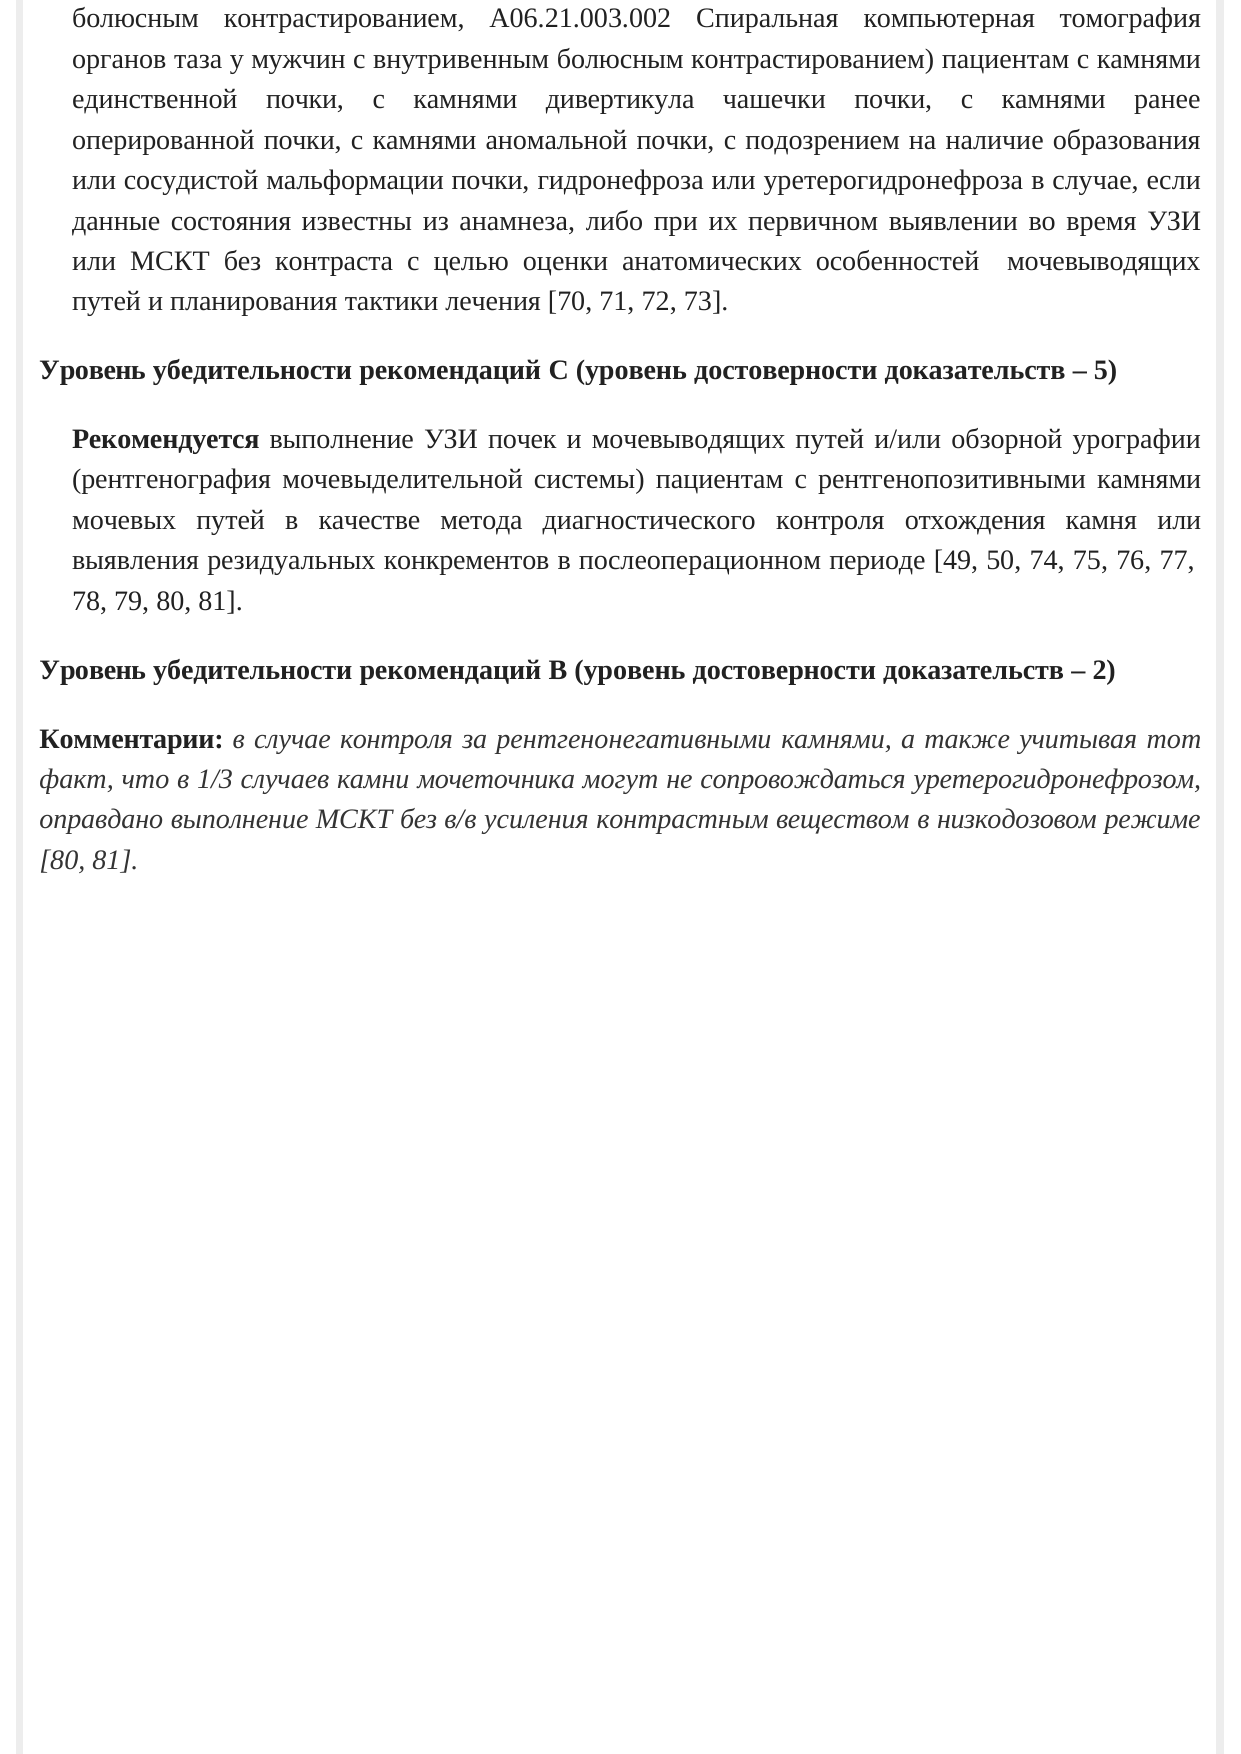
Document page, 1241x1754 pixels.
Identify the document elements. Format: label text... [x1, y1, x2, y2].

text 78, 79, 80, 81]. [72, 584, 1236, 616]
text Рекомендуется выполнение УЗИ почек и мочевыводящих путей и/или обзорной урографии (рентгенография мочевыделительной системы) пациентам с рентгенопозитивными камнями мочевых путей в качестве метода диагностического контроля отхождения камня или выявления резидуальных конкрементов в послеоперационном периоде [49, 50, 74, 75, 76, 77, [72, 422, 1201, 576]
subtitle Уровень убедительности рекомендаций С (уровень достоверности доказательств – 5) [39, 353, 1200, 386]
subtitle Уровень убедительности рекомендаций B (уровень достоверности доказательств – 2) [39, 653, 1236, 685]
text болюсным контрастированием, A06.21.003.002 Спиральная компьютерная томография органов таза у мужчин с внутривенным болюсным контрастированием) пациентам с камнями единственной почки, с камнями дивертикула чашечки почки, с камнями ранее оперированной почки, с камнями аномальной почки, с подозрением на наличие образования или сосудистой мальформации почки, гидронефроза или уретерогидронефроза в случае, если данные состояния известны из анамнеза, либо при их первичном выявлении во время УЗИ или МСКТ без контраста с целью оценки анатомических особенностей мочевыводящих путей и планирования тактики лечения [70, 71, 72, 73]. [72, 1, 1201, 317]
text Комментарии: в случае контроля за рентгенонегативными камнями, а также учитывая тот факт, что в 1/3 случаев камни мочеточника могут не сопровождаться уретерогидронефрозом, оправдано выполнение МСКТ без в/в усиления контрастным веществом в низкодозовом режиме [80, 81]. [39, 722, 1201, 875]
